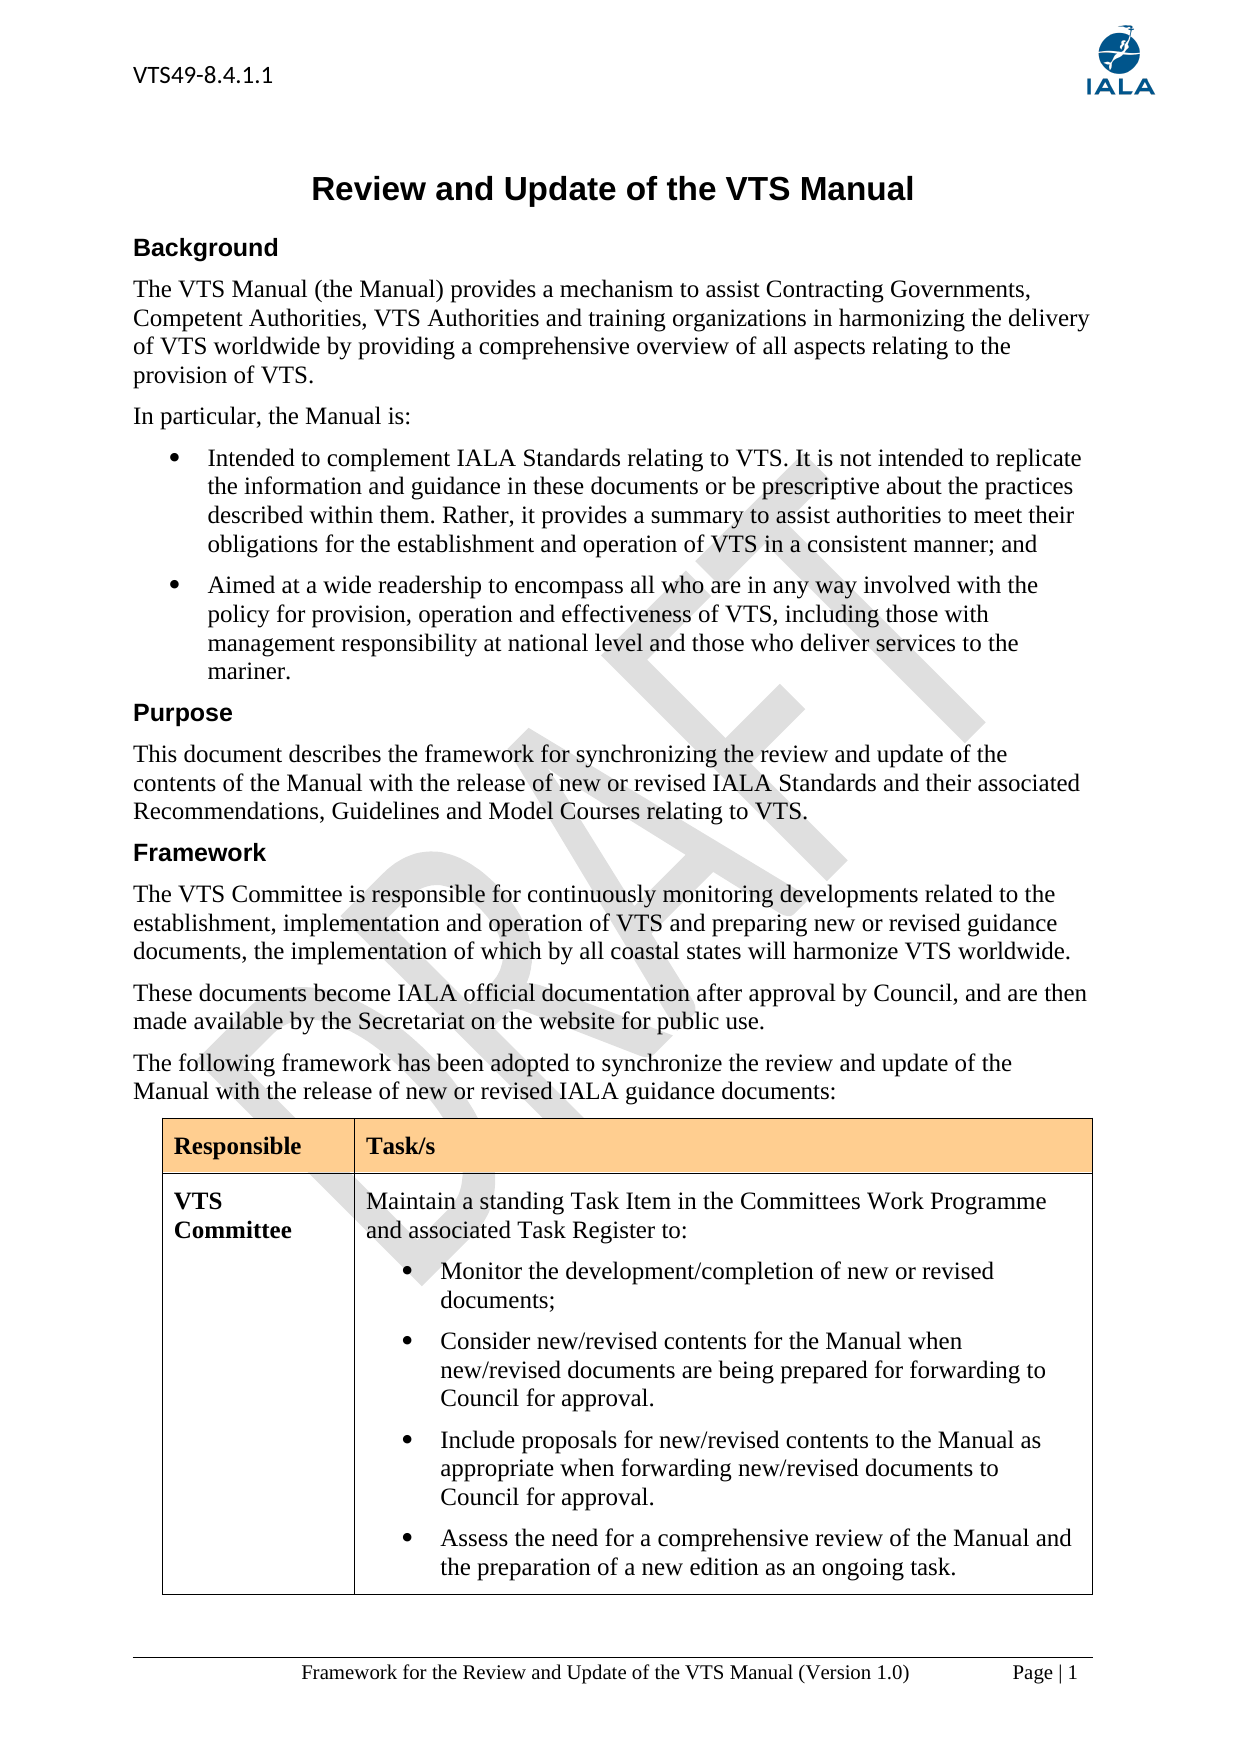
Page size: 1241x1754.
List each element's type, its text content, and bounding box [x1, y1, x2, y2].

picture [1071, 17, 1167, 110]
text In particular, the Manual is: [133, 401, 1093, 430]
table_cell VTS Committee [163, 1174, 354, 1593]
table_header Task/s [355, 1119, 1092, 1172]
text These documents become IALA official documentation after approval by Council, and are then made available by the Secretariat on the website for public use. [133, 978, 1093, 1035]
table_cell Maintain a standing Task Item in the Committees Work Programme and associated Task Register to: Monitor the development/completion of new or revised documents; Consider new/revised contents for the Manual when new/revised documents are being prepared for forwarding to Council for approval. Include proposals for new/revised contents to the Manual as appropriate when forwarding new/revised documents to Council for approval. Assess the need for a comprehensive review of the Manual and the preparation of a new edition as an ongoing task. [355, 1174, 1092, 1593]
text This document describes the framework for synchronizing the review and update of the contents of the Manual with the release of new or revised IALA Standards and their associated Recommendations, Guidelines and Model Courses relating to VTS. [133, 739, 1093, 825]
subtitle Framework [133, 838, 1093, 866]
list Intended to complement IALA Standards relating to VTS. It is not intended to replicate the information and guidance in these documents or be prescriptive about the practices described within them. Rather, it provides a summary to assist authorities to meet their obligations for the establishment and operation of VTS in a consistent manner; and [170, 443, 1093, 558]
text The VTS Committee is responsible for continuously monitoring developments related to the establishment, implementation and operation of VTS and preparing new or revised guidance documents, the implementation of which by all coastal states will harmonize VTS worldwide. [133, 879, 1093, 965]
text The following framework has been adopted to synchronize the review and update of the Manual with the release of new or revised IALA guidance documents: [133, 1048, 1093, 1105]
subtitle Purpose [133, 698, 1093, 726]
table_header Responsible [163, 1119, 354, 1172]
list Aimed at a wide readership to encompass all who are in any way involved with the policy for provision, operation and effectiveness of VTS, including those with management responsibility at national level and those who deliver services to the mariner. [170, 570, 1093, 685]
subtitle Review and Update of the VTS Manual [133, 169, 1093, 208]
text The VTS Manual (the Manual) provides a mechanism to assist Contracting Governments, Competent Authorities, VTS Authorities and training organizations in harmonizing the delivery of VTS worldwide by providing a comprehensive overview of all aspects relating to the provision of VTS. [133, 274, 1093, 389]
subtitle Background [133, 233, 1093, 261]
